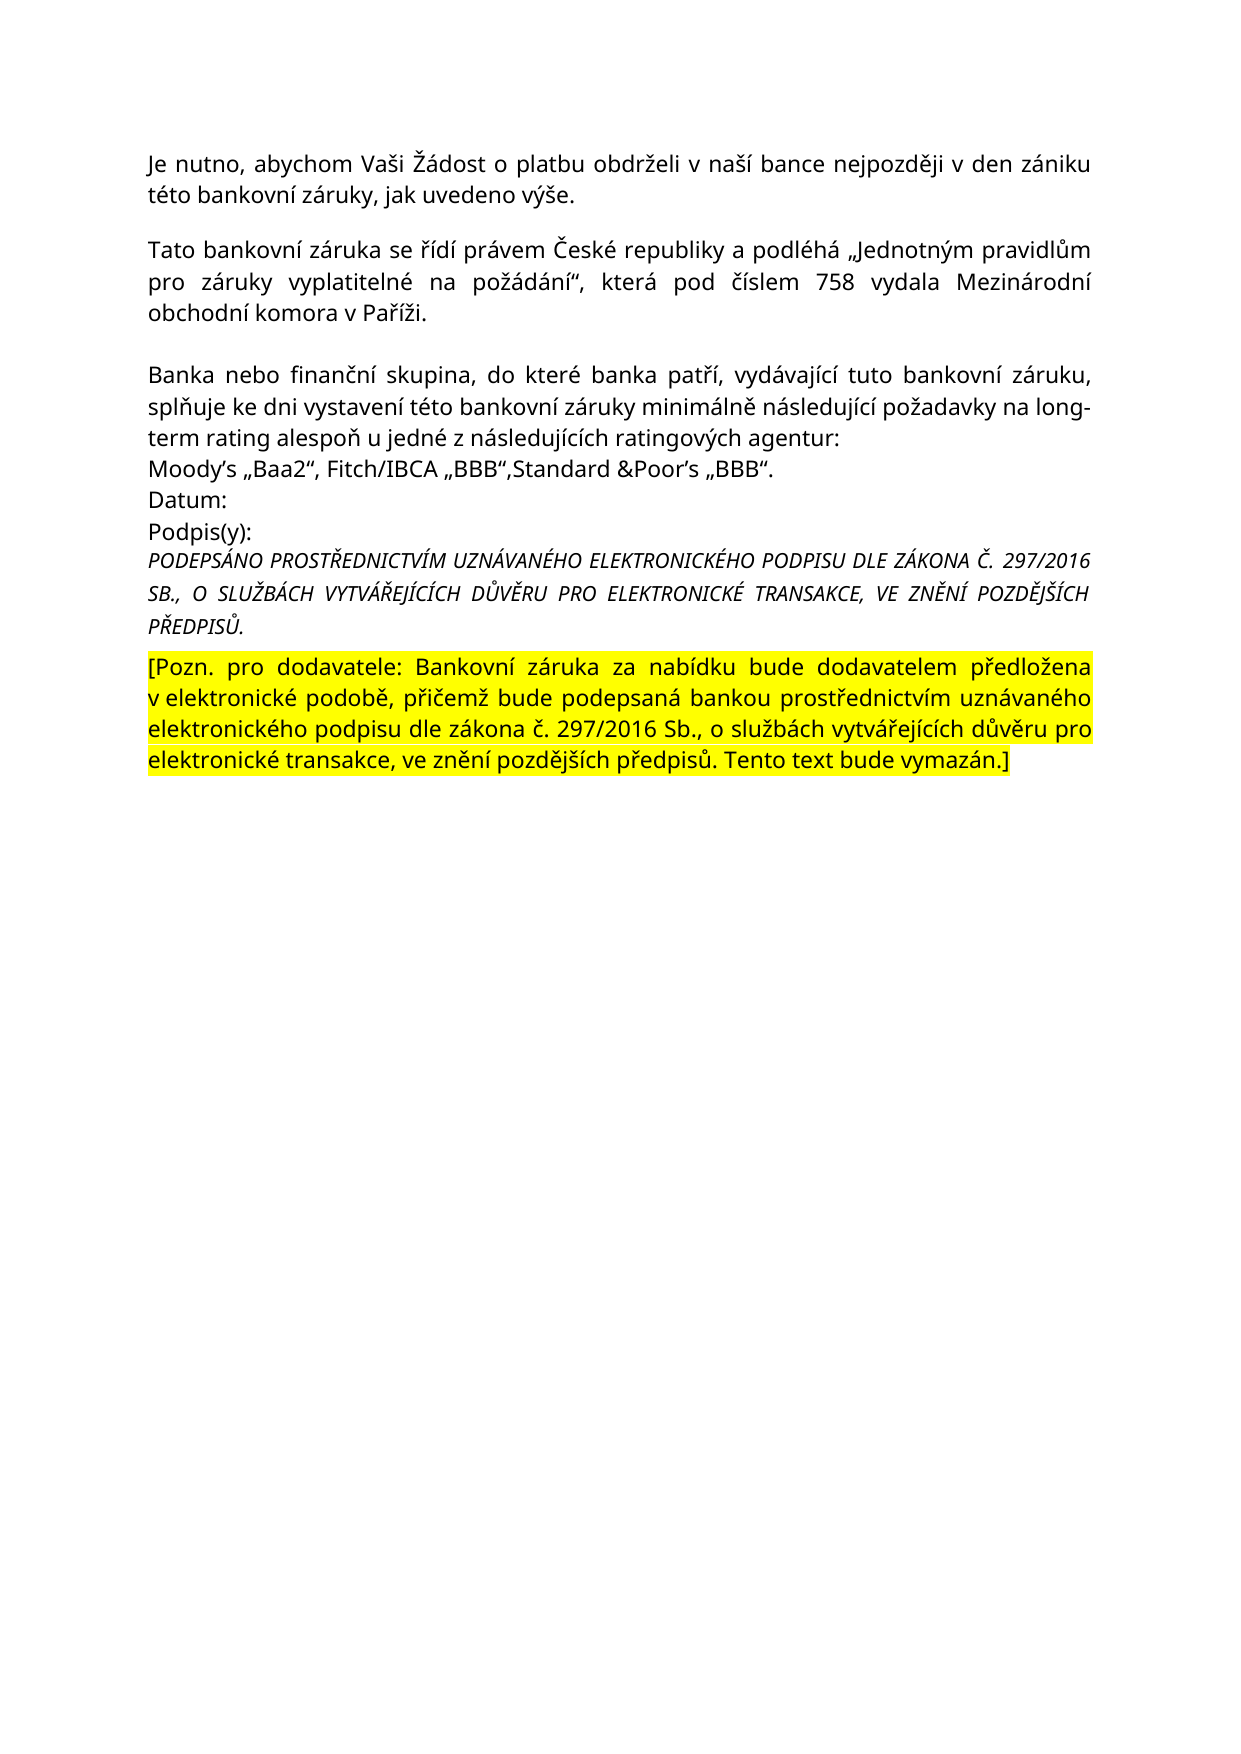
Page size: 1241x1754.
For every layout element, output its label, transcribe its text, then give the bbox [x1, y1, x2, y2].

text Banka nebo finanční skupina, do které banka patří, vydávající tuto bankovní záruku, splňuje ke dni vystavení této bankovní záruky minimálně následující požadavky na long-term rating alespoň u jedné z následujících ratingových agentur: [148, 359, 1093, 453]
text Tato bankovní záruka se řídí právem České republiky a podléhá „Jednotným pravidlům pro záruky vyplatitelné na požádání“, která pod číslem 758 vydala Mezinárodní obchodní komora v Paříži. [148, 234, 1093, 328]
text Moody’s „Baa2“, Fitch/IBCA „BBB“,Standard &Poor’s „BBB“. [148, 453, 1093, 484]
text PODEPSÁNO PROSTŘEDNICTVÍM UZNÁVANÉHO ELEKTRONICKÉHO PODPISU DLE ZÁKONA Č. 297/2016 SB., O SLUŽBÁCH VYTVÁŘEJÍCÍCH DŮVĚRU PRO ELEKTRONICKÉ TRANSAKCE, VE ZNĚNÍ POZDĚJŠÍCH PŘEDPISŮ. [148, 547, 1093, 640]
text [Pozn. pro dodavatele: Bankovní záruka za nabídku bude dodavatelem předložena v elektronické podobě, přičemž bude podepsaná bankou prostřednictvím uznávaného elektronického podpisu dle zákona č. 297/2016 Sb., o službách vytvářejících důvěru pro elektronické transakce, ve znění pozdějších předpisů. Tento text bude vymazán.] [148, 744, 1093, 776]
text Je nutno, abychom Vaši Žádost o platbu obdrželi v naší bance nejpozději v den zániku této bankovní záruky, jak uvedeno výše. [148, 148, 1093, 210]
text Datum: [148, 484, 1093, 515]
text Podpis(y): [148, 515, 1093, 547]
